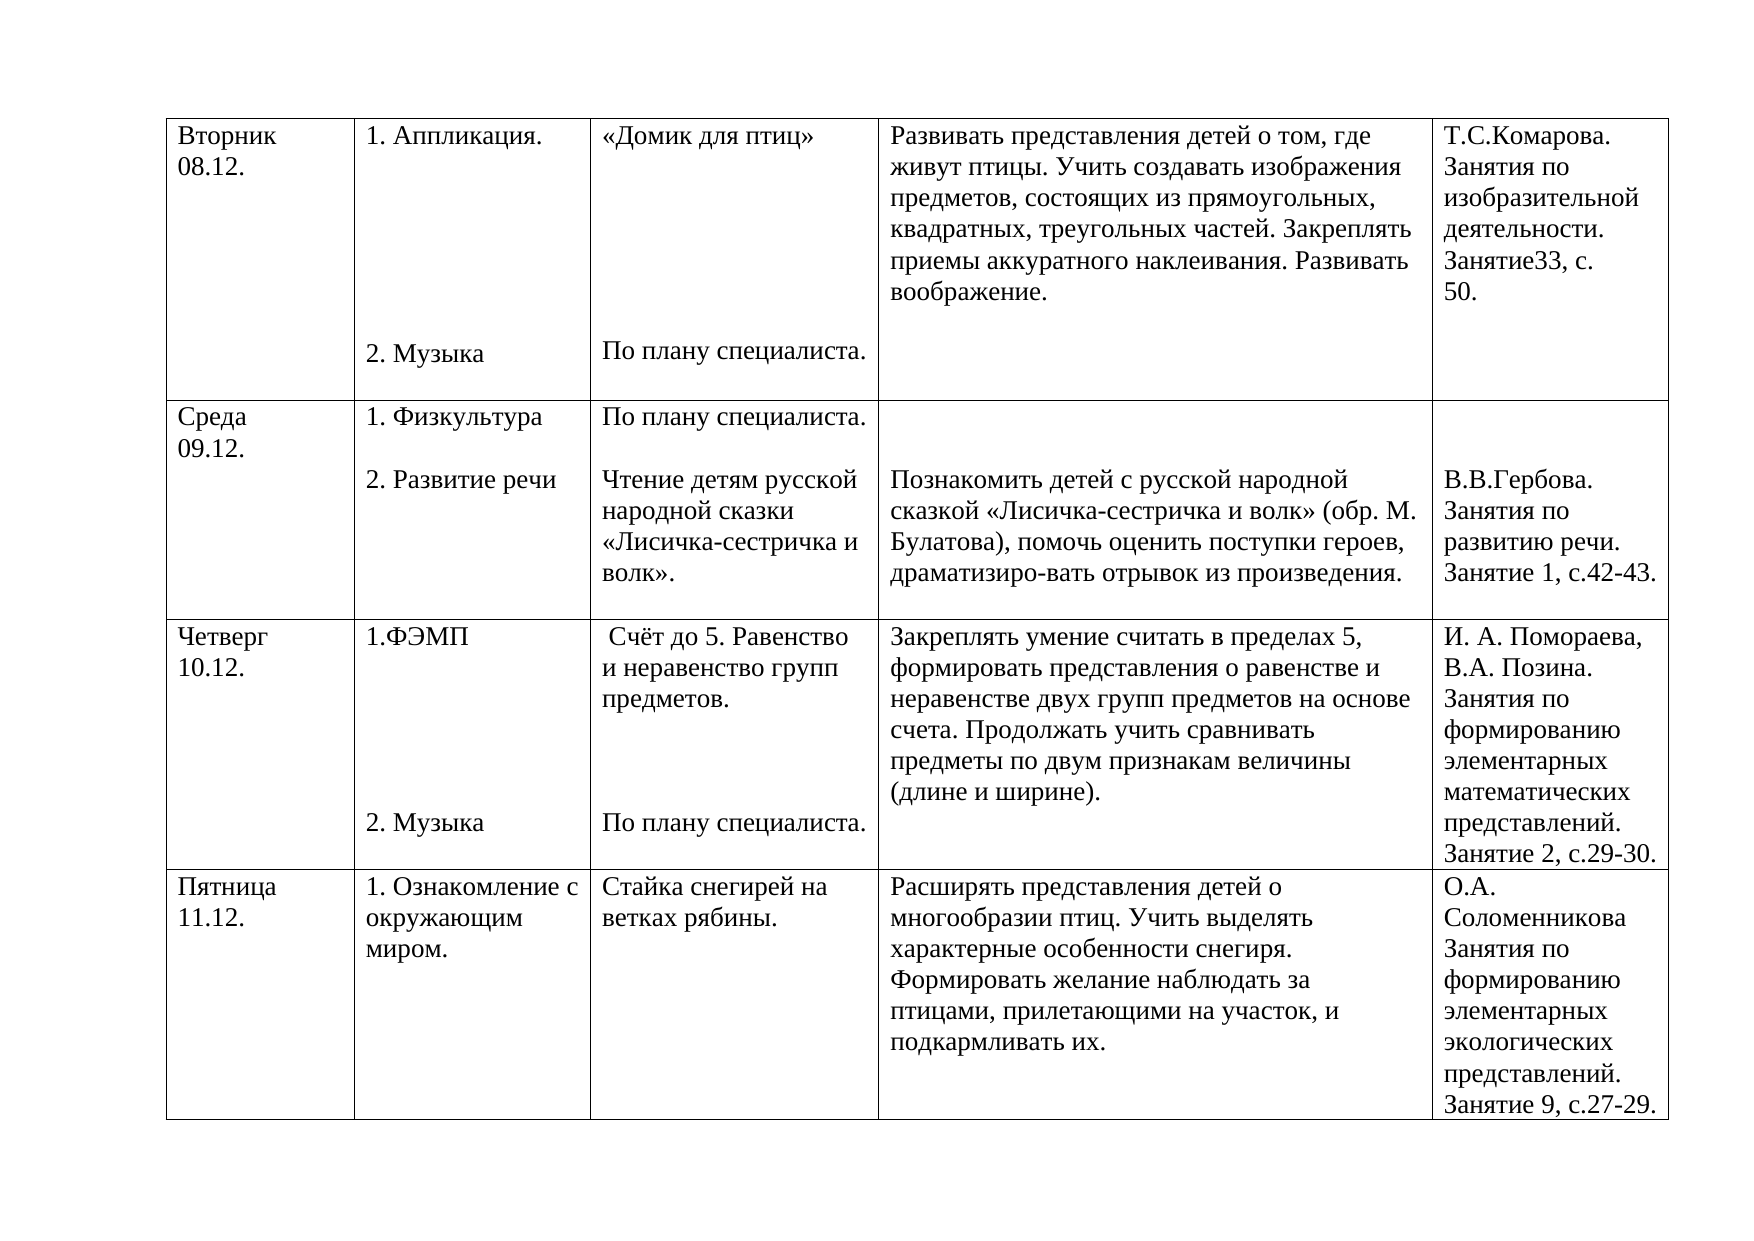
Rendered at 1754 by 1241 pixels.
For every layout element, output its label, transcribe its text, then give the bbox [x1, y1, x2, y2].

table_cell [355, 870, 590, 1119]
table_cell Развивать представления детей о том, где живут птицы. Учить создавать изображения предметов, состоящих из прямоугольных, квадратных, треугольных частей. Закреплять приемы аккуратного наклеивания. Развивать воображение. [879, 119, 1432, 399]
table_cell Закреплять умение считать в пределах 5, формировать представления о равенстве и неравенстве двух групп предметов на основе счета. Продолжать учить сравнивать предметы по двум признакам величины (длине и ширине). [879, 620, 1432, 869]
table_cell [591, 870, 878, 1119]
table_cell Познакомить детей с русской народной сказкой «Лисичка-сестричка и волк» (обр. М. Булатова), помочь оценить поступки героев, драматизиро-вать отрывок из произведения. [879, 401, 1432, 618]
table_cell И. А. Помораева, В.А. Позина. Занятия по формированию элементарных математических представлений. Занятие 2, с.29-30. [1433, 620, 1668, 869]
table_cell «Домик для птиц» По плану специалиста. [591, 119, 878, 399]
table_cell Вторник 08.12. [167, 119, 354, 399]
table_cell Четверг 10.12. [167, 620, 354, 869]
table_cell 1. Аппликация. 2. Музыка [355, 119, 590, 399]
table_cell 1. Физкультура 2. Развитие речи [355, 401, 590, 618]
table_cell Пятница 11.12. [167, 870, 354, 1119]
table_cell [1433, 870, 1668, 1119]
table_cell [879, 870, 1432, 1119]
table_cell Счёт до 5. Равенство и неравенство групп предметов. По плану специалиста. [591, 620, 878, 869]
table_cell В.В.Гербова. Занятия по развитию речи. Занятие 1, с.42-43. [1433, 401, 1668, 618]
table_cell Среда 09.12. [167, 401, 354, 618]
table_cell 1.ФЭМП 2. Музыка [355, 620, 590, 869]
table_cell По плану специалиста. Чтение детям русской народной сказки «Лисичка-сестричка и волк». [591, 401, 878, 618]
table_cell Т.С.Комарова. Занятия по изобразительной деятельности. Занятие33, с. 50. [1433, 119, 1668, 399]
